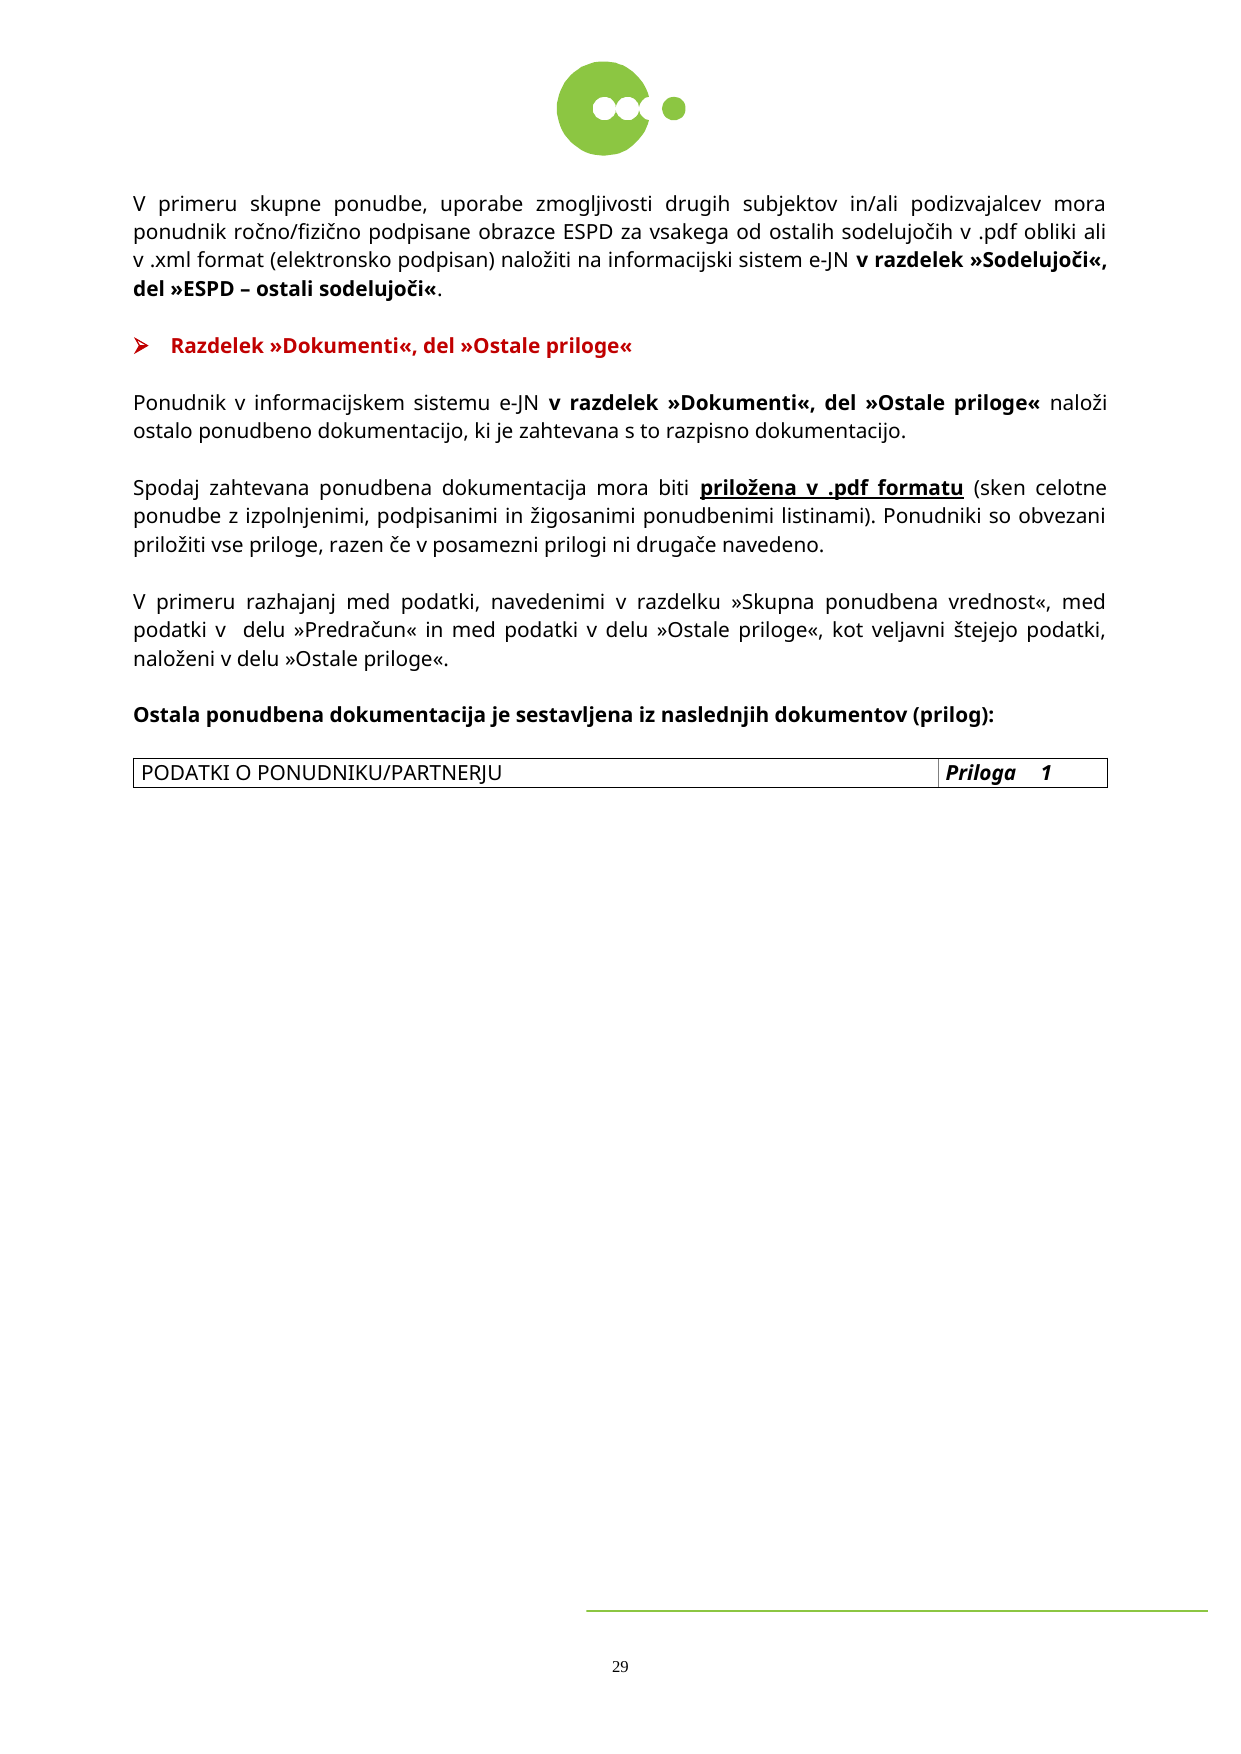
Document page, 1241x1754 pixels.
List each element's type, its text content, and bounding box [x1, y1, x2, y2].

text V primeru razhajanj med podatki, navedenimi v razdelku »Skupna ponudbena vrednost«, med podatki v delu »Predračun« in med podatki v delu »Ostale priloge«, kot veljavni štejejo podatki, naloženi v delu »Ostale priloge«. [133, 587, 1107, 672]
list Razdelek »Dokumenti«, del »Ostale priloge« [133, 331, 1107, 359]
text Ponudnik v informacijskem sistemu e-JN v razdelek »Dokumenti«, del »Ostale priloge« naloži ostalo ponudbeno dokumentacijo, ki je zahtevana s to razpisno dokumentacijo. [133, 388, 1107, 444]
table_header 1 [1033, 759, 1107, 787]
text Spodaj zahtevana ponudbena dokumentacija mora biti priložena v .pdf formatu (sken celotne ponudbe z izpolnjenimi, podpisanimi in žigosanimi ponudbenimi listinami). Ponudniki so obvezani priložiti vse priloge, razen če v posamezni prilogi ni drugače navedeno. [133, 473, 1107, 558]
text Ostala ponudbena dokumentacija je sestavljena iz naslednjih dokumentov (prilog): [133, 701, 1107, 729]
text V primeru skupne ponudbe, uporabe zmogljivosti drugih subjektov in/ali podizvajalcev mora ponudnik ročno/fizično podpisane obrazce ESPD za vsakega od ostalih sodelujočih v .pdf obliki ali v .xml format (elektronsko podpisan) naložiti na informacijski sistem e-JN v razdelek »Sodelujoči«, del »ESPD – ostali sodelujoči«. [133, 189, 1107, 302]
table_header Priloga [939, 759, 1033, 787]
table_header PODATKI O PONUDNIKU/PARTNERJU [134, 759, 938, 787]
